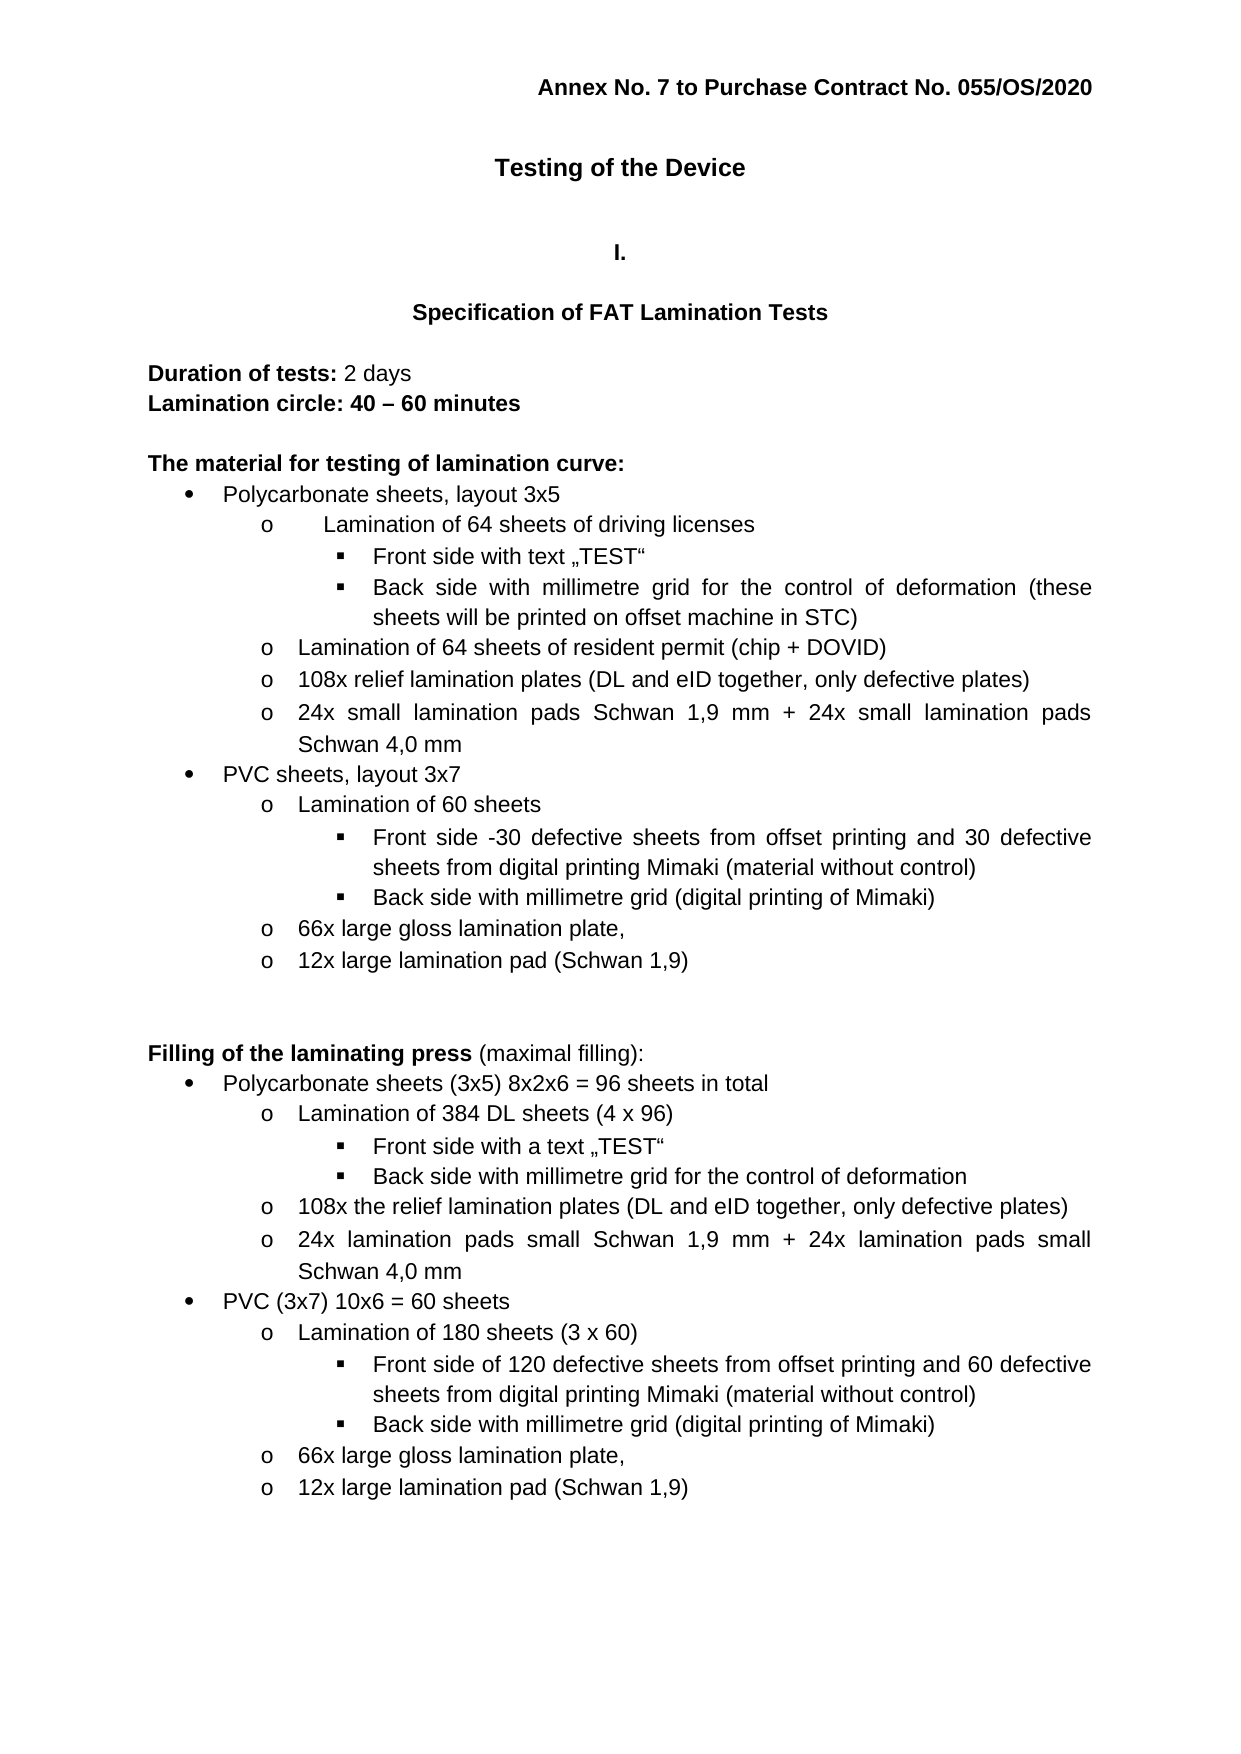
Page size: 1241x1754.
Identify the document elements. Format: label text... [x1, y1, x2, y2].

list PVC (3x7) 10x6 = 60 sheets [185, 1288, 1093, 1314]
list Lamination of 384 DL sheets (4 x 96) [260, 1100, 1093, 1129]
text I. [148, 239, 1093, 265]
list Back side with millimetre grid (digital printing of Mimaki) [335, 884, 1093, 911]
list 108x relief lamination plates (DL and eID together, only defective plates) [260, 666, 1093, 695]
list Front side with a text „TEST“ [335, 1133, 1093, 1159]
text Testing of the Device [148, 153, 1093, 182]
list PVC sheets, layout 3x7 [185, 761, 1093, 788]
list Polycarbonate sheets, layout 3x5 [185, 481, 1093, 507]
list 12x large lamination pad (Schwan 1,9) [260, 947, 1093, 975]
list 24x small lamination pads Schwan 1,9 mm + 24x small lamination pads Schwan 4,0 mm [260, 699, 1093, 757]
list Lamination of 64 sheets of driving licenses [260, 511, 1093, 539]
list Lamination of 60 sheets [260, 791, 1093, 820]
list Polycarbonate sheets (3x5) 8x2x6 = 96 sheets in total [185, 1070, 1093, 1097]
text Filling of the laminating press (maximal filling): [148, 1040, 1093, 1066]
list Back side with millimetre grid for the control of deformation (these sheets will be printed on offset machine in STC) [335, 573, 1093, 630]
list Back side with millimetre grid for the control of deformation [335, 1163, 1093, 1189]
list 24x lamination pads small Schwan 1,9 mm + 24x lamination pads small Schwan 4,0 mm [260, 1226, 1093, 1284]
text Lamination circle: 40 – 60 minutes [148, 390, 1093, 416]
text Specification of FAT Lamination Tests [148, 299, 1093, 326]
list Lamination of 180 sheets (3 x 60) [260, 1318, 1093, 1347]
list 108x the relief lamination plates (DL and eID together, only defective plates) [260, 1193, 1093, 1222]
text Duration of tests: 2 days [148, 360, 1093, 386]
list Lamination of 64 sheets of resident permit (chip + DOVID) [260, 634, 1093, 662]
list Front side of 120 defective sheets from offset printing and 60 defective sheets from digital printing Mimaki (material without control) [335, 1351, 1093, 1407]
text The material for testing of lamination curve: [148, 450, 1093, 477]
list 66x large gloss lamination plate, [260, 914, 1093, 943]
list 66x large gloss lamination plate, [260, 1442, 1093, 1470]
list Front side -30 defective sheets from offset printing and 30 defective sheets from digital printing Mimaki (material without control) [335, 824, 1093, 881]
list Back side with millimetre grid (digital printing of Mimaki) [335, 1411, 1093, 1438]
list Front side with text „TEST“ [335, 543, 1093, 569]
list 12x large lamination pad (Schwan 1,9) [260, 1474, 1093, 1502]
